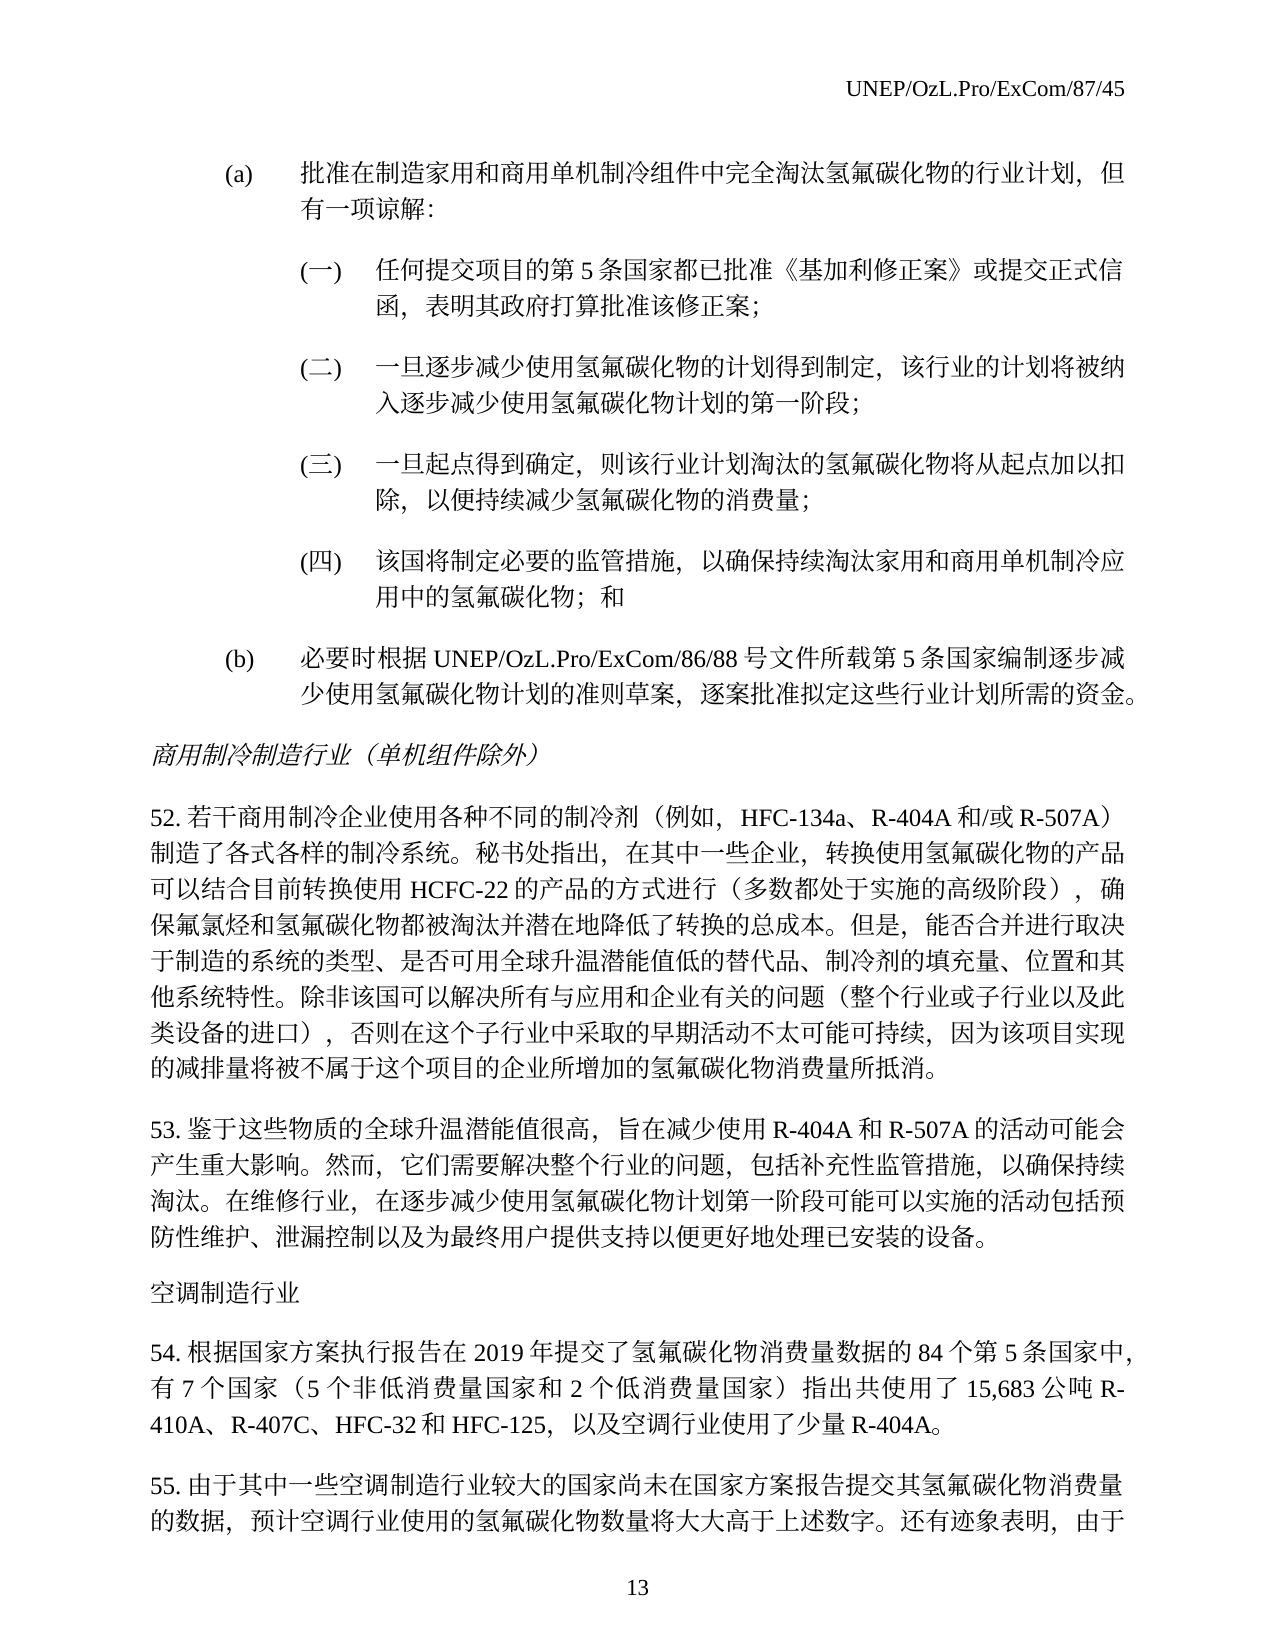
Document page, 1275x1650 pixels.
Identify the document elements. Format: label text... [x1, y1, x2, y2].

subtitle 若干商用制冷企业使用各种不同的制冷剂（例如，HFC-134a、R-404A和/或R-507A）制造了各式各样的制冷系统。秘书处指出，在其中一些企业，转换使用氢氟碳化物的产品可以结合目前转换使用HCFC-22的产品的方式进行（多数都处于实施的高级阶段），确保氟氯烃和氢氟碳化物都被淘汰并潜在地降低了转换的总成本。但是，能否合并进行取决于制造的系统的类型、是否可用全球升温潜能值低的替代品、制冷剂的填充量、位置和其他系统特性。除非该国可以解决所有与应用和企业有关的问题（整个行业或子行业以及此类设备的进口），否则在这个子行业中采取的早期活动不太可能可持续，因为该项目实现的减排量将被不属于这个项目的企业所增加的氢氟碳化物消费量所抵消。 [150, 798, 1125, 1085]
subtitle 该国将制定必要的监管措施，以确保持续淘汰家用和商用单机制冷应用中的氢氟碳化物；和 [300, 542, 1125, 613]
subtitle 一旦逐步减少使用氢氟碳化物的计划得到制定，该行业的计划将被纳入逐步减少使用氢氟碳化物计划的第一阶段； [300, 348, 1125, 420]
subtitle 必要时根据UNEP/OzL.Pro/ExCom/86/88号文件所载第5条国家编制逐步减少使用氢氟碳化物计划的准则草案，逐案批准拟定这些行业计划所需的资金。 [225, 638, 1125, 710]
subtitle 任何提交项目的第5条国家都已批准《基加利修正案》或提交正式信函，表明其政府打算批准该修正案； [300, 251, 1125, 323]
subtitle 一旦起点得到确定，则该行业计划淘汰的氢氟碳化物将从起点加以扣除，以便持续减少氢氟碳化物的消费量； [300, 445, 1125, 517]
subtitle 根据国家方案执行报告在2019年提交了氢氟碳化物消费量数据的84个第5条国家中，有7个国家（5个非低消费量国家和2个低消费量国家）指出共使用了15,683公吨R-410A、R-407C、HFC-32和HFC-125，以及空调行业使用了少量R-404A。 [150, 1333, 1125, 1440]
text 商用制冷制造行业（单机组件除外） [150, 735, 1125, 771]
subtitle 空调制造行业 [150, 1279, 1125, 1308]
subtitle 批准在制造家用和商用单机制冷组件中完全淘汰氢氟碳化物的行业计划，但有一项谅解： [225, 154, 1125, 226]
subtitle 鉴于这些物质的全球升温潜能值很高，旨在减少使用R-404A和R-507A的活动可能会产生重大影响。然而，它们需要解决整个行业的问题，包括补充性监管措施，以确保持续淘汰。在维修行业，在逐步减少使用氢氟碳化物计划第一阶段可能可以实施的活动包括预防性维护、泄漏控制以及为最终用户提供支持以便更好地处理已安装的设备。 [150, 1110, 1125, 1254]
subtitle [150, 1465, 1125, 1537]
